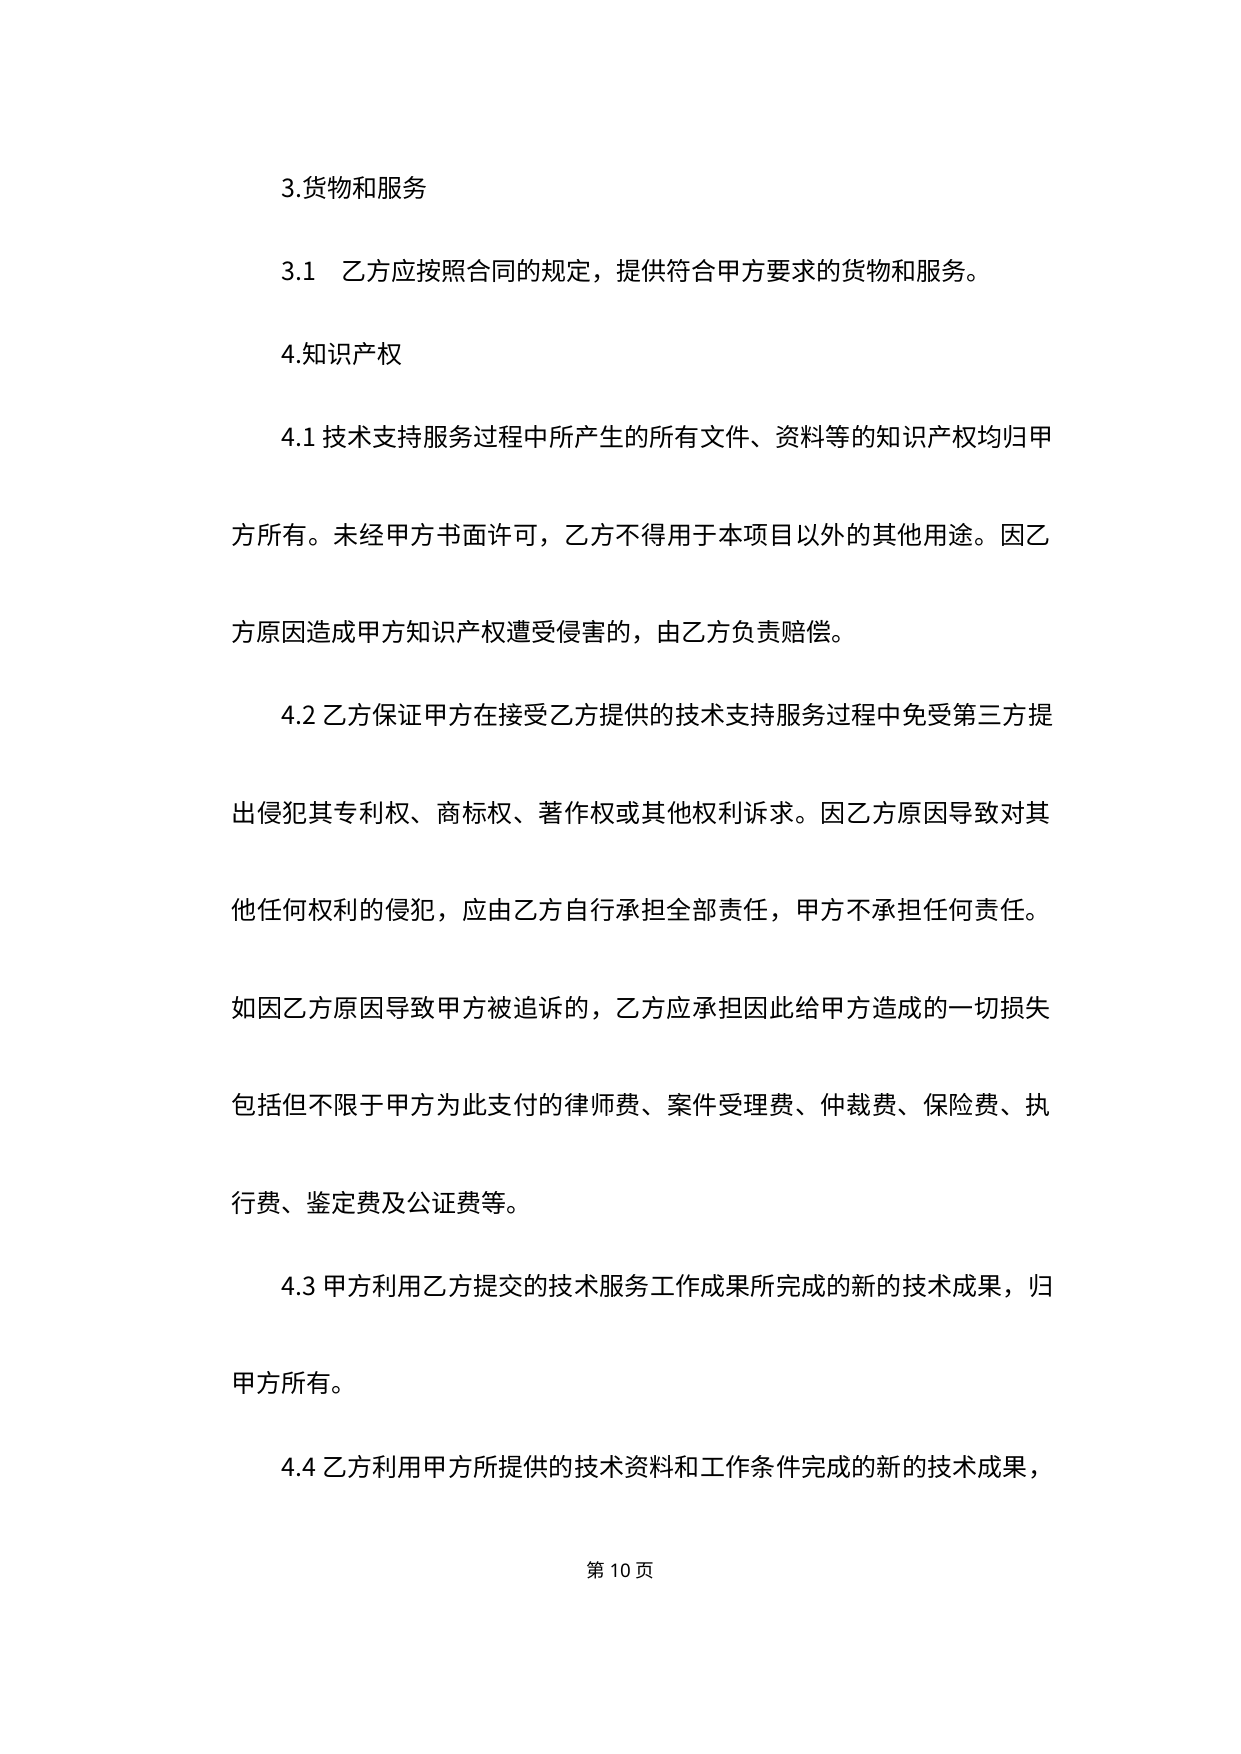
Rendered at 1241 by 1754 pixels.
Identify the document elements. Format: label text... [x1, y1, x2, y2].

text 4.3 甲方利用乙方提交的技术服务工作成果所完成的新的技术成果，归甲方所有。 [231, 1252, 1053, 1414]
text 4.1 技术支持服务过程中所产生的所有文件、资料等的知识产权均归甲方所有。未经甲方书面许可，乙方不得用于本项目以外的其他用途。因乙方原因造成甲方知识产权遭受侵害的，由乙方负责赔偿。 [231, 403, 1053, 663]
text 4.2 乙方保证甲方在接受乙方提供的技术支持服务过程中免受第三方提出侵犯其专利权、商标权、著作权或其他权利诉求。因乙方原因导致对其他任何权利的侵犯，应由乙方自行承担全部责任，甲方不承担任何责任。如因乙方原因导致甲方被追诉的，乙方应承担因此给甲方造成的一切损失包括但不限于甲方为此支付的律师费、案件受理费、仲裁费、保险费、执行费、鉴定费及公证费等。 [231, 681, 1053, 1234]
text 3.1 乙方应按照合同的规定，提供符合甲方要求的货物和服务。 [231, 237, 1053, 302]
text 3.货物和服务 [231, 154, 1053, 219]
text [231, 1433, 1053, 1498]
text 4.知识产权 [231, 320, 1053, 385]
